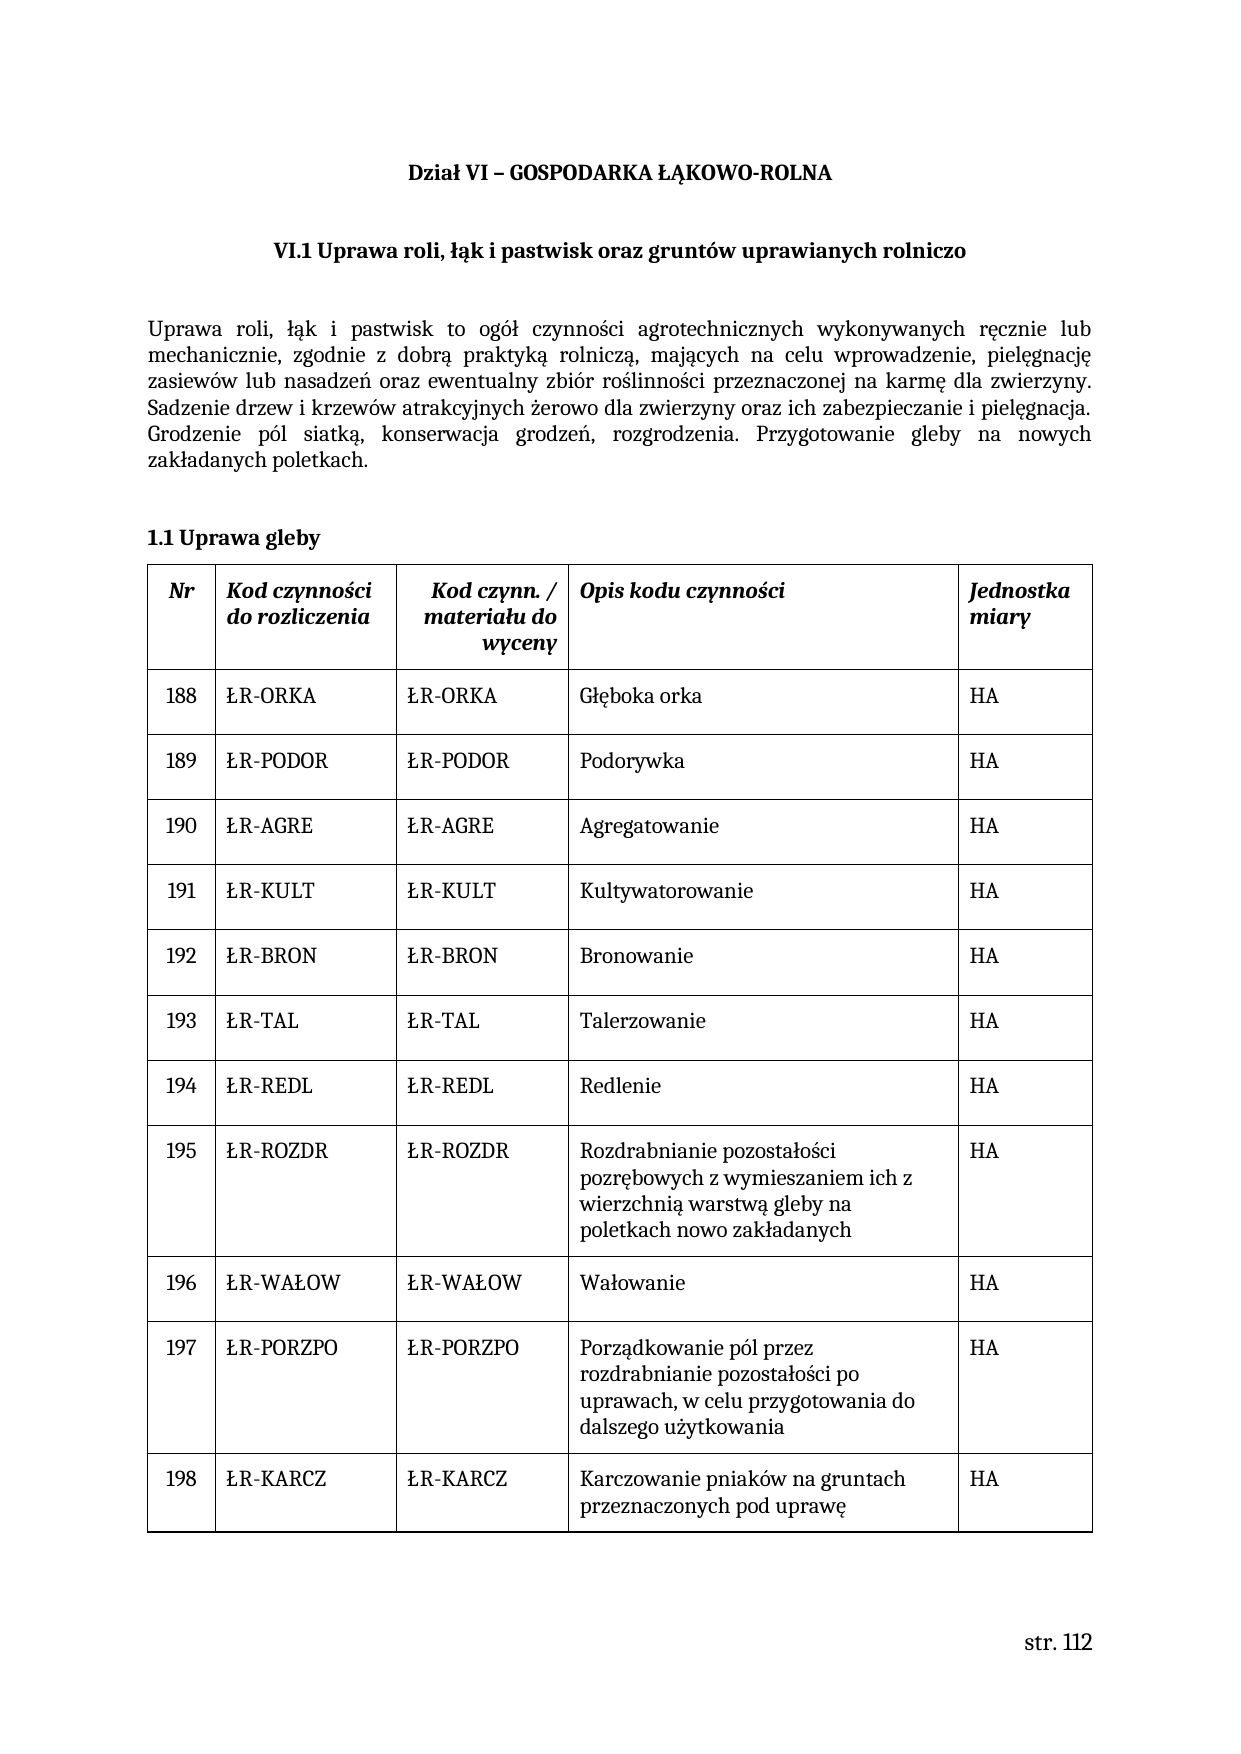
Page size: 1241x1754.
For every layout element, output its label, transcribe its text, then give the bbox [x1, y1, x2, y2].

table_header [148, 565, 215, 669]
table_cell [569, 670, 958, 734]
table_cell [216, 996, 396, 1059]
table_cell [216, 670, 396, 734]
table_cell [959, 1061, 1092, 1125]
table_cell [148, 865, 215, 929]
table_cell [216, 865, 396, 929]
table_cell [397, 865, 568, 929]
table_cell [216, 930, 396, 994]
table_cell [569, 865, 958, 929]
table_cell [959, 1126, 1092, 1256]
text VI.1 Uprawa roli, łąk i pastwisk oraz gruntów uprawianych rolniczo [148, 238, 1093, 264]
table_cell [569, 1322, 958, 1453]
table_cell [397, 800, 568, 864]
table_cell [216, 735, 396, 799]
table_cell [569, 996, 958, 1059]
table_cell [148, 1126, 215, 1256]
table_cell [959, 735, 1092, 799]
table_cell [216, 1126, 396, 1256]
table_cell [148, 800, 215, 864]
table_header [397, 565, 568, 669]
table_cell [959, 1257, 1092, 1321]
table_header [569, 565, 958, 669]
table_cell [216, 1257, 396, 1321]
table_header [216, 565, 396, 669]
text Uprawa roli, łąk i pastwisk to ogół czynności agrotechnicznych wykonywanych ręcznie lub mechanicznie, zgodnie z dobrą praktyką rolniczą, mających na celu wprowadzenie, pielęgnację zasiewów lub nasadzeń oraz ewentualny zbiór roślinności przeznaczonej na karmę dla zwierzyny. Sadzenie drzew i krzewów atrakcyjnych żerowo dla zwierzyny oraz ich zabezpieczanie i pielęgnacja. Grodzenie pól siatką, konserwacja grodzeń, rozgrodzenia. Przygotowanie gleby na nowych zakładanych poletkach. [148, 316, 1093, 474]
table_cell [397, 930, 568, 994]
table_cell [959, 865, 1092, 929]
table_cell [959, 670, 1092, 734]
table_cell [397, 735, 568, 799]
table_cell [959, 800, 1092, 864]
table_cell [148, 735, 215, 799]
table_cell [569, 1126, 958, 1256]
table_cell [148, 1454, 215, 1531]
text Dział VI – GOSPODARKA ŁĄKOWO-ROLNA [148, 160, 1093, 186]
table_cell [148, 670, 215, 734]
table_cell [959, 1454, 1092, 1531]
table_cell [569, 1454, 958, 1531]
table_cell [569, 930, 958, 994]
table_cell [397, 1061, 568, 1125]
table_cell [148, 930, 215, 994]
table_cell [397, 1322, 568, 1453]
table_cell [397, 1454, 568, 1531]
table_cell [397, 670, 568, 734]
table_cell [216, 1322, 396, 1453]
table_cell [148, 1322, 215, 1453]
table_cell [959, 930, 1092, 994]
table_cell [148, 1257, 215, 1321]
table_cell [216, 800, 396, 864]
text 1.1 Uprawa gleby [148, 525, 1093, 551]
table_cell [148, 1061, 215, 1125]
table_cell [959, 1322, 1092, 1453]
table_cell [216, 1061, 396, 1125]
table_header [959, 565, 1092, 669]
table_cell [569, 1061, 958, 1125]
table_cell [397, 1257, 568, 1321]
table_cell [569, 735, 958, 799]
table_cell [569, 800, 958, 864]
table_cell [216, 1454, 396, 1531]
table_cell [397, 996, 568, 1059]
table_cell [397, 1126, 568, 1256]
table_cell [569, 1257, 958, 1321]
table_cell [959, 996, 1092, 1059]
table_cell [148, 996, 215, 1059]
